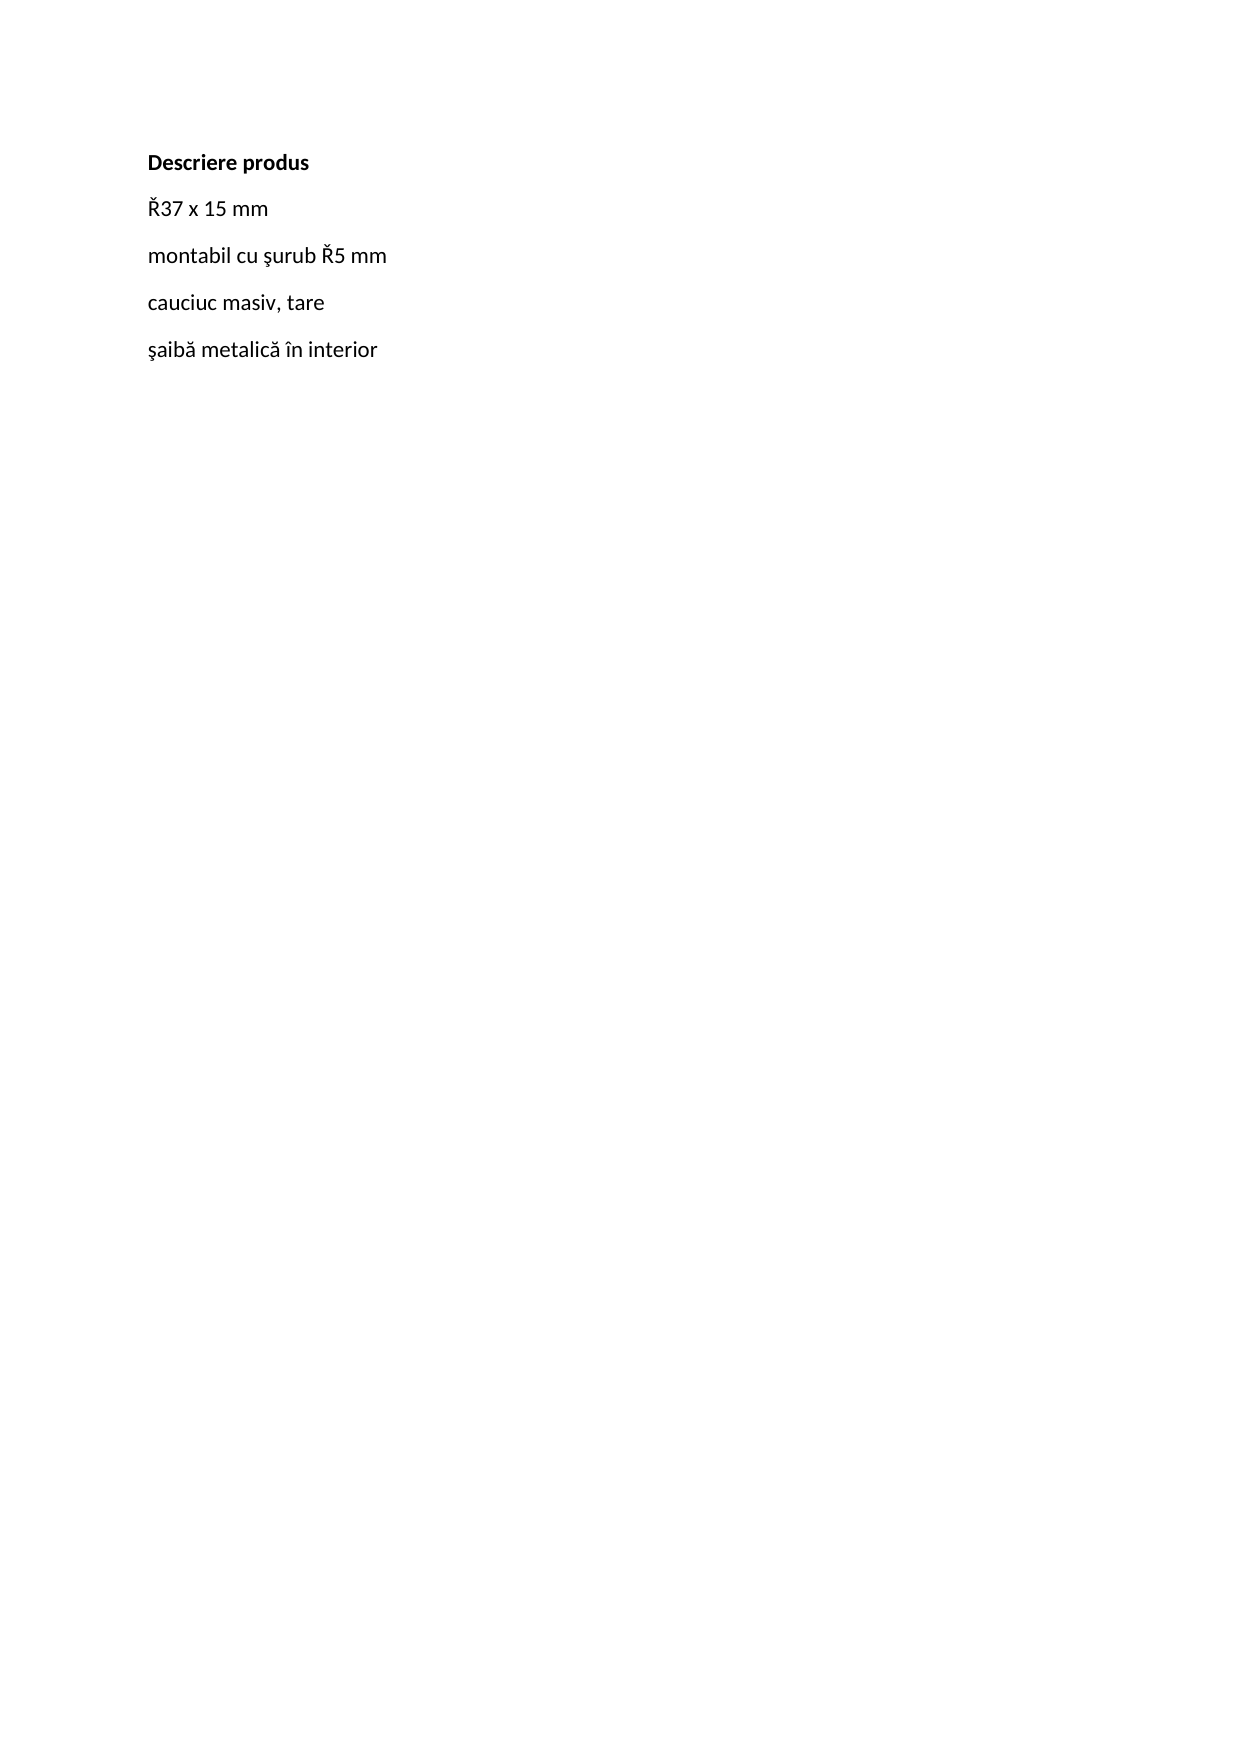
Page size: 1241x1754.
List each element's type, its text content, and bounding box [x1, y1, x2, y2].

text montabil cu şurub Ř5 mm [148, 241, 1093, 269]
text Ř37 x 15 mm [148, 194, 1093, 222]
text cauciuc masiv, tare [148, 288, 1093, 316]
text Descriere produs [148, 148, 1093, 176]
text şaibă metalică în interior [148, 335, 1093, 363]
